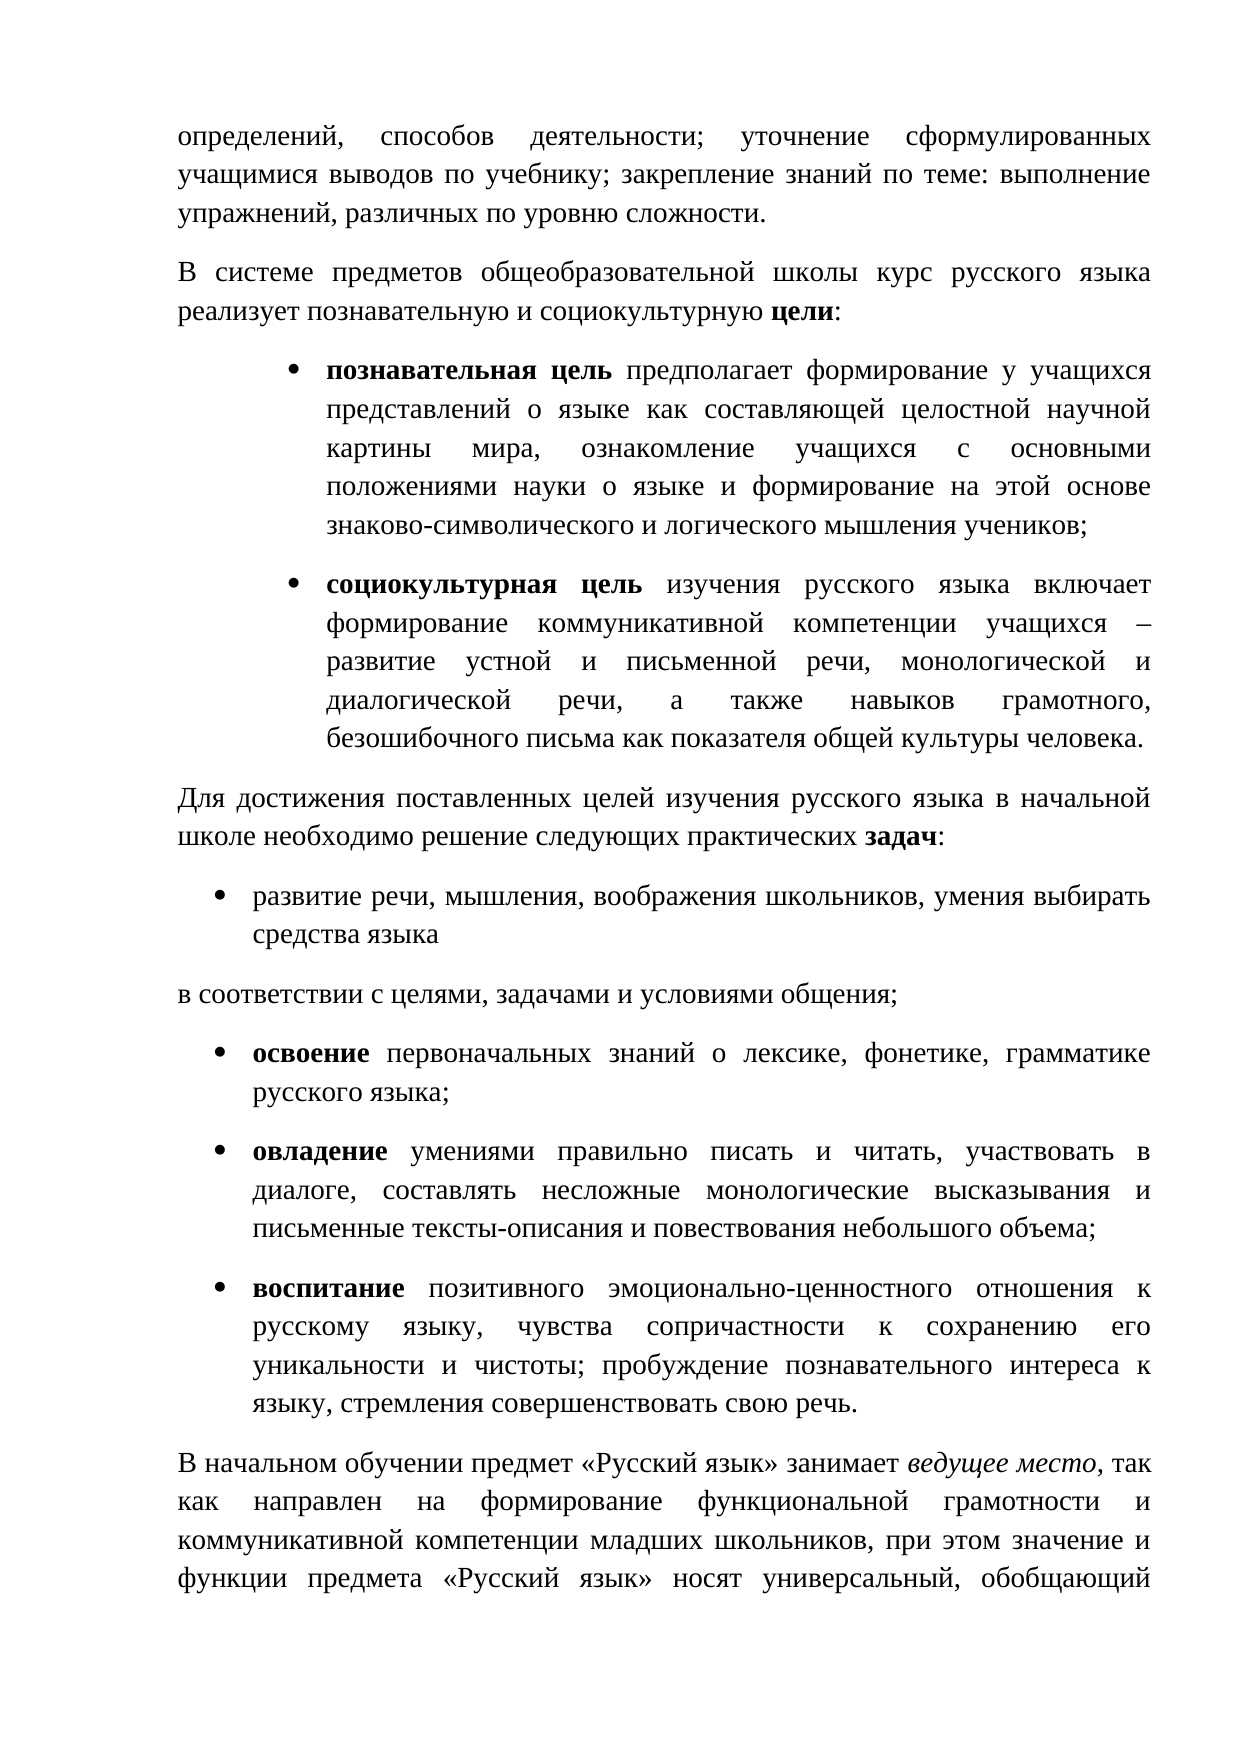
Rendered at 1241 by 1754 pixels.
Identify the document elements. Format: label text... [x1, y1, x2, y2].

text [177, 118, 1152, 229]
text В системе предметов общеобразовательной школы курс русского языка реализует познавательную и социокультурную цели: [177, 254, 1152, 327]
list познавательная цель предполагает формирование у учащихся представлений о языке как составляющей целостной научной картины мира, ознакомление учащихся с основными положениями науки о языке и формирование на этой основе знаково-символического и логического мышления учеников; [288, 352, 1152, 540]
list воспитание позитивного эмоционально-ценностного отношения к русскому языку, чувства сопричастности к сохранению его уникальности и чистоты; пробуждение познавательного интереса к языку, стремления совершенствовать свою речь. [215, 1270, 1152, 1419]
list социокультурная цель изучения русского языка включает формирование коммуникативной компетенции учащихся – развитие устной и письменной речи, монологической и диалогической речи, а также навыков грамотного, безошибочного письма как показателя общей культуры человека. [288, 566, 1152, 754]
text в соответствии с целями, задачами и условиями общения; [177, 976, 1152, 1009]
list освоение первоначальных знаний о лексике, фонетике, грамматике русского языка; [215, 1035, 1152, 1107]
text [177, 1445, 1152, 1594]
list развитие речи, мышления, воображения школьников, умения выбирать средства языка [215, 878, 1152, 950]
text Для достижения поставленных целей изучения русского языка в начальной школе необходимо решение следующих практических задач: [177, 780, 1152, 852]
list овладение умениями правильно писать и читать, участвовать в диалоге, составлять несложные монологические высказывания и письменные тексты-описания и повествования небольшого объема; [215, 1133, 1152, 1244]
